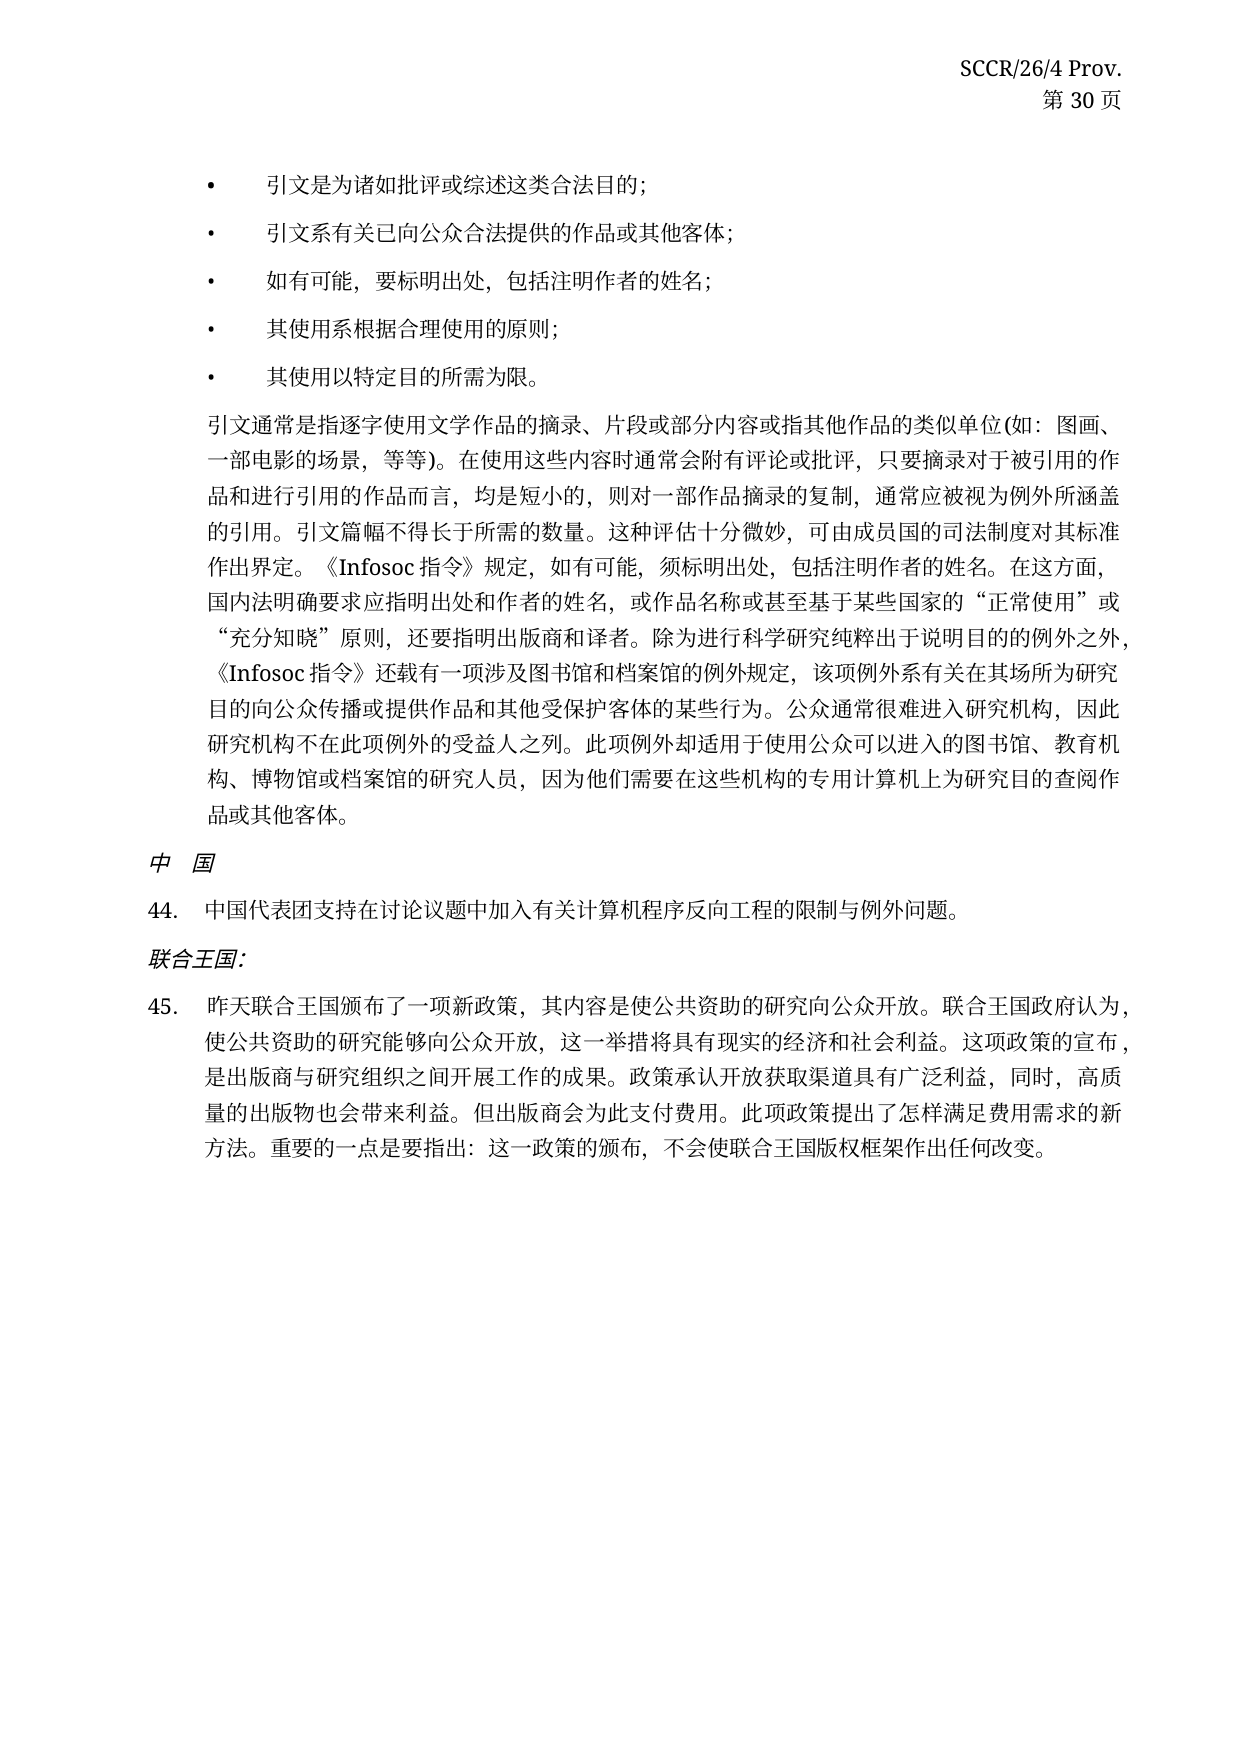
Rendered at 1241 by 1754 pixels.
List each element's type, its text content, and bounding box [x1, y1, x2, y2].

text ． 中国代表团支持在讨论议题中加入有关计算机程序反向工程的限制与例外问题。 [148, 890, 1122, 925]
text • 其使用系根据合理使用的原则； [207, 309, 1122, 344]
text ． 昨天联合王国颁布了一项新政策，其内容是使公共资助的研究向公众开放。联合王国政府认为，使公共资助的研究能够向公众开放，这一举措将具有现实的经济和社会利益。这项政策的宣布，是出版商与研究组织之间开展工作的成果。政策承认开放获取渠道具有广泛利益，同时，高质量的出版物也会带来利益。但出版商会为此支付费用。此项政策提出了怎样满足费用需求的新方法。重要的一点是要指出：这一政策的颁布，不会使联合王国版权框架作出任何改变。 [148, 986, 1122, 1163]
text 联合王国： [148, 938, 1122, 973]
text • 如有可能，要标明出处，包括注明作者的姓名； [207, 261, 1122, 296]
text 引文通常是指逐字使用文学作品的摘录、片段或部分内容或指其他作品的类似单位(如：图画、一部电影的场景，等等)。在使用这些内容时通常会附有评论或批评，只要摘录对于被引用的作品和进行引用的作品而言，均是短小的，则对一部作品摘录的复制，通常应被视为例外所涵盖的引用。引文篇幅不得长于所需的数量。这种评估十分微妙，可由成员国的司法制度对其标准作出界定。《Infosoc指令》规定，如有可能，须标明出处，包括注明作者的姓名。在这方面，国内法明确要求应指明出处和作者的姓名，或作品名称或甚至基于某些国家的“正常使用”或“充分知晓”原则，还要指明出版商和译者。除为进行科学研究纯粹出于说明目的的例外之外，《Infosoc指令》还载有一项涉及图书馆和档案馆的例外规定，该项例外系有关在其场所为研究目的向公众传播或提供作品和其他受保护客体的某些行为。公众通常很难进入研究机构，因此研究机构不在此项例外的受益人之列。此项例外却适用于使用公众可以进入的图书馆、教育机构、博物馆或档案馆的研究人员，因为他们需要在这些机构的专用计算机上为研究目的查阅作品或其他客体。 [207, 404, 1122, 829]
text • 引文系有关已向公众合法提供的作品或其他客体； [207, 213, 1122, 248]
text • 引文是为诸如批评或综述这类合法目的； [207, 165, 1122, 200]
text • 其使用以特定目的所需为限。 [207, 357, 1122, 392]
text 中 国 [148, 842, 1122, 877]
